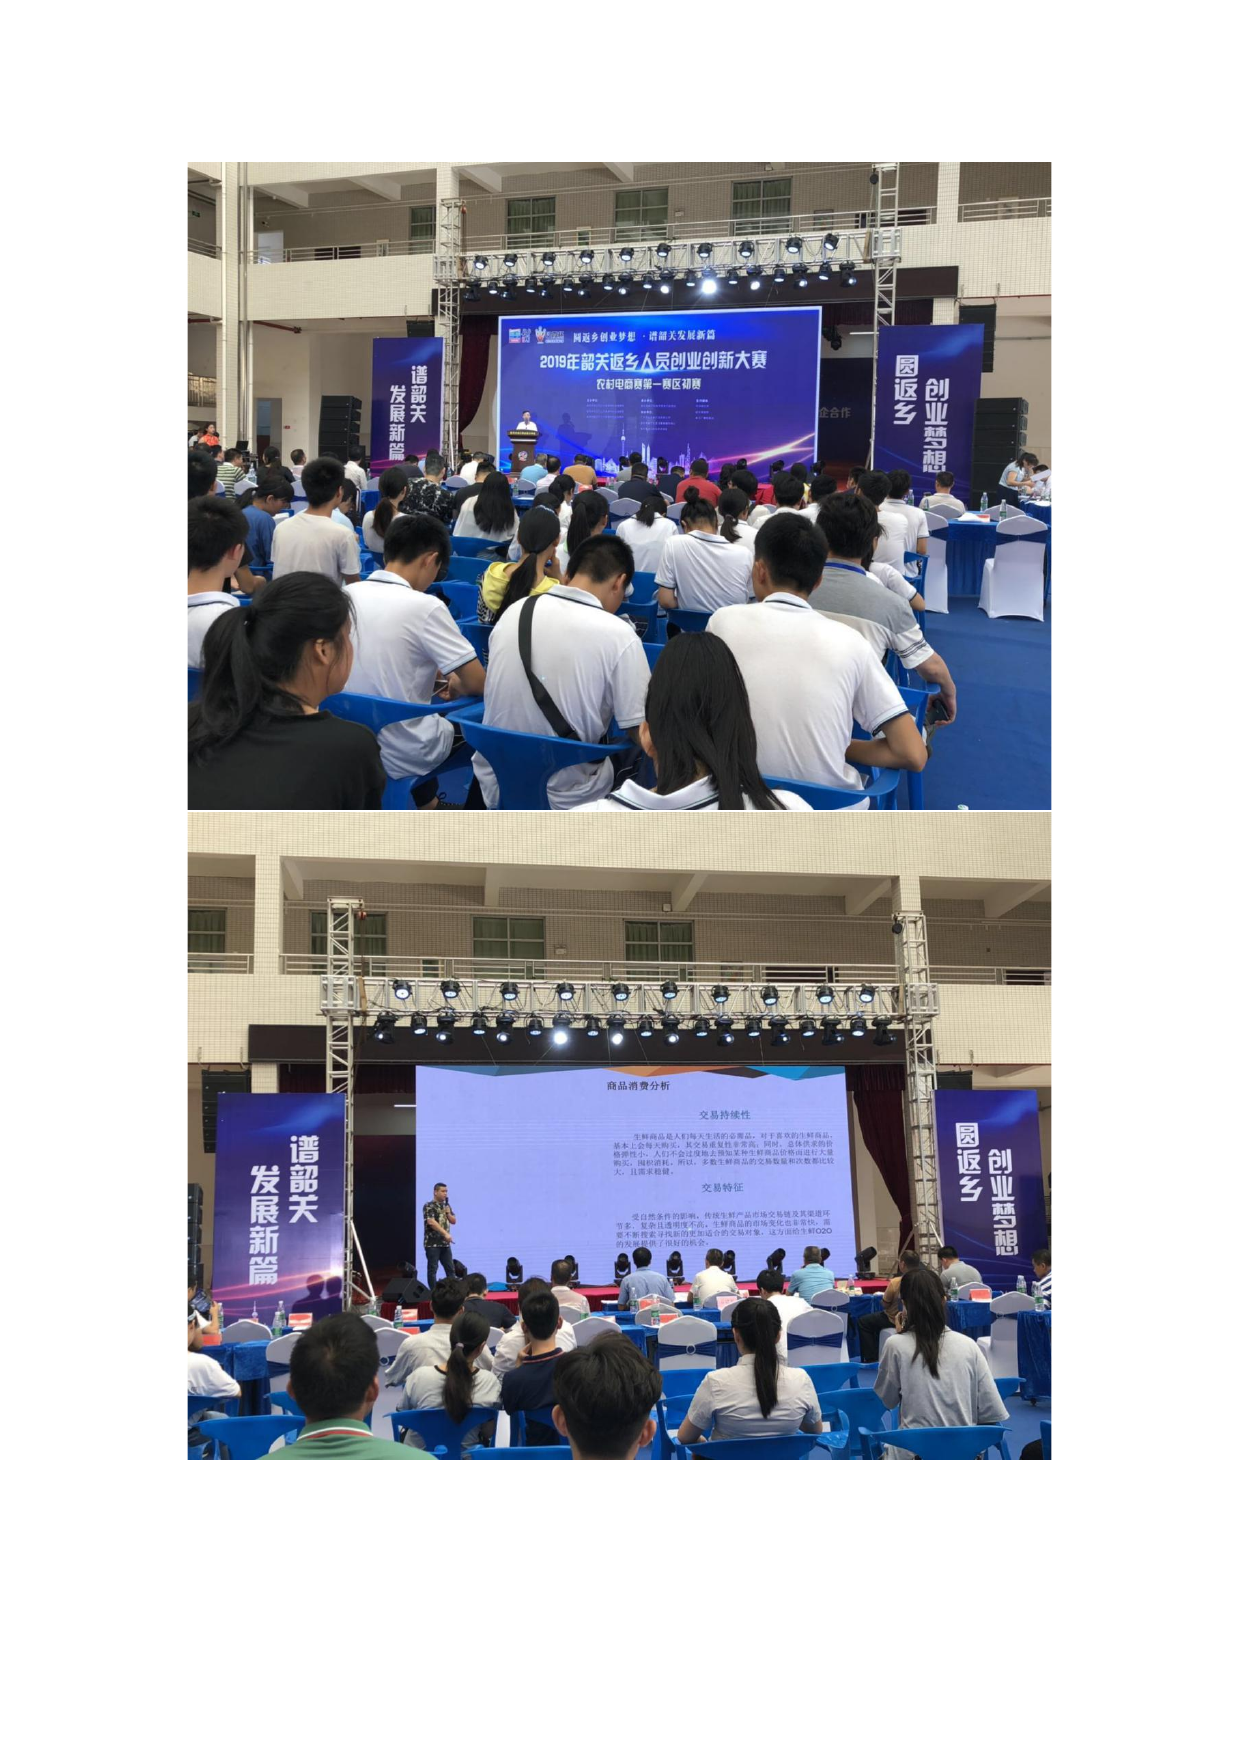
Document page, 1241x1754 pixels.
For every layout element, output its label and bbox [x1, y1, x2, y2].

picture [187, 162, 1052, 810]
picture [187, 812, 1052, 1460]
